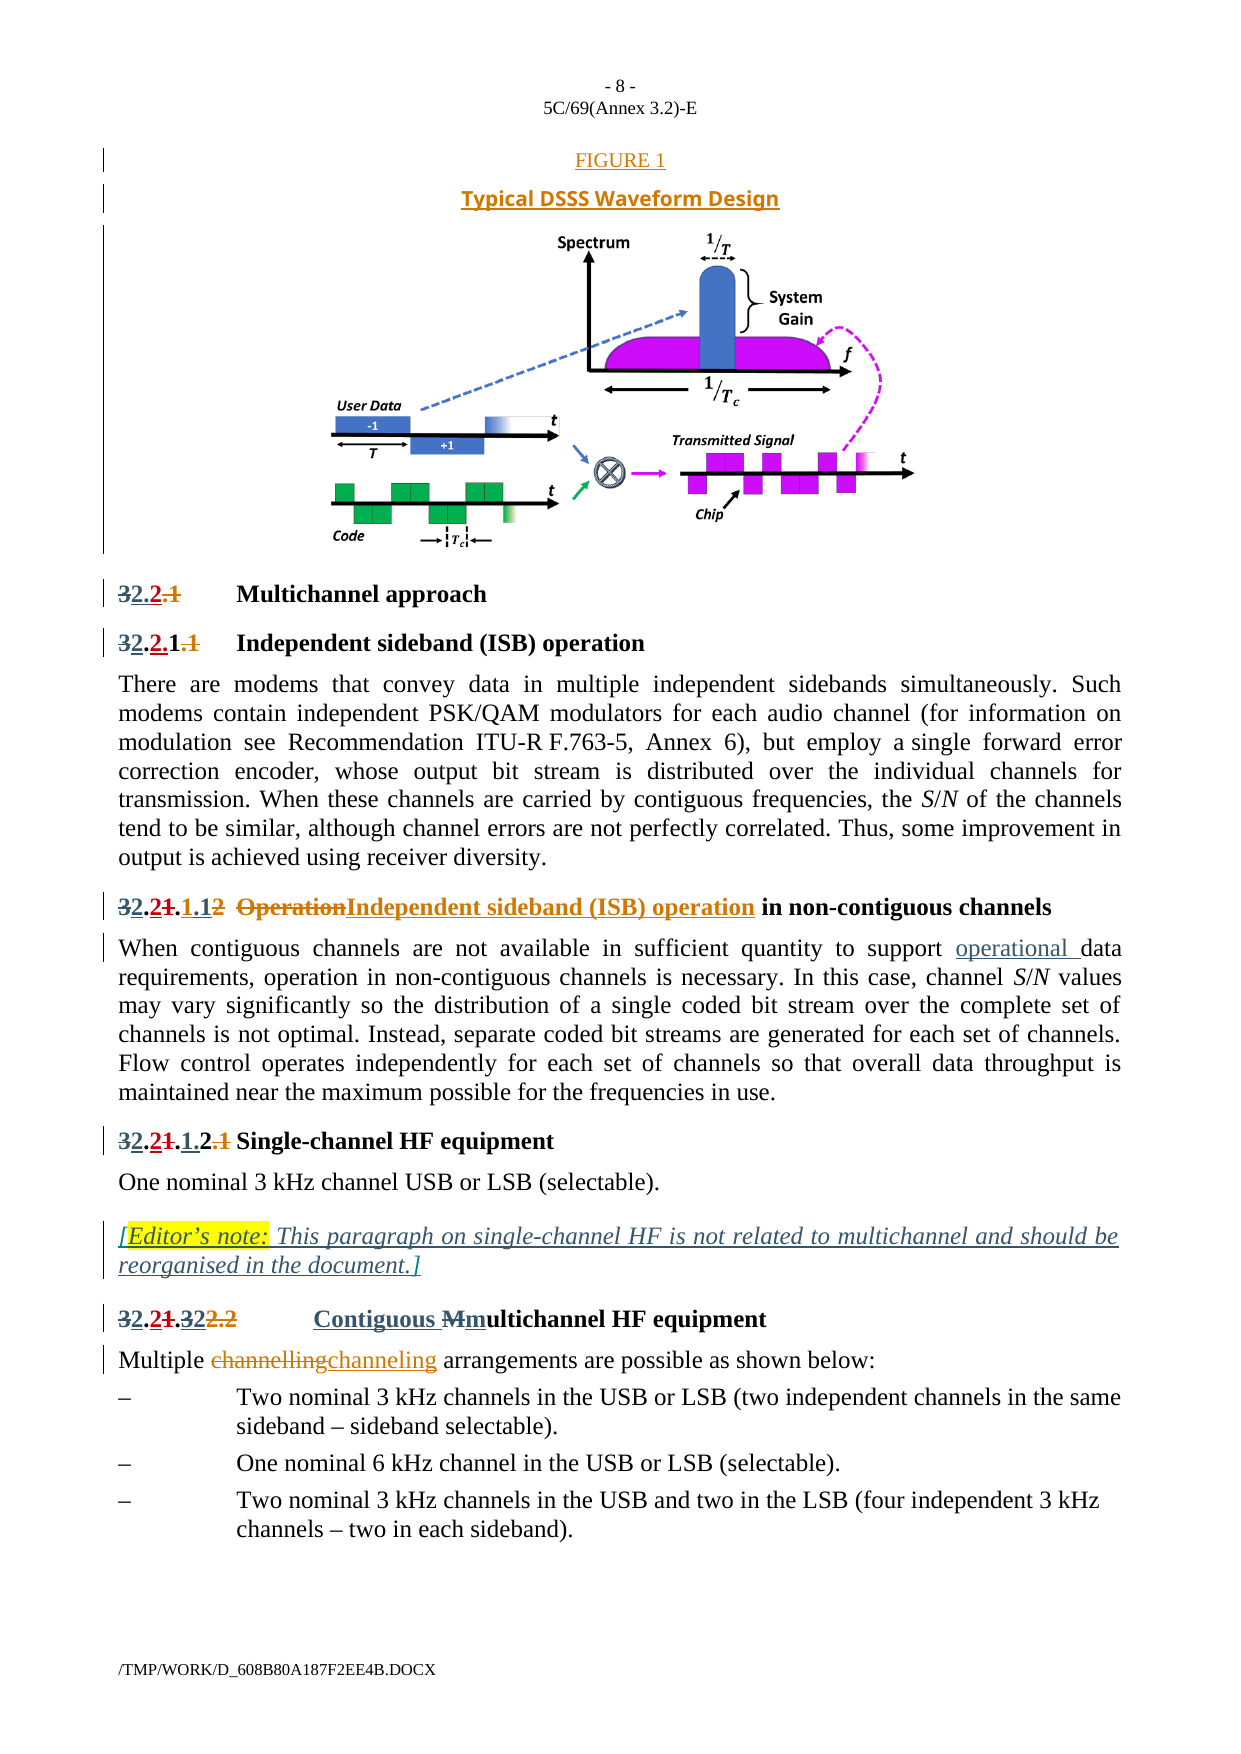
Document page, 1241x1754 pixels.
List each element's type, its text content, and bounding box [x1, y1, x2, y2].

text One nominal 3 kHz channel USB or LSB (selectable). [118, 1167, 1122, 1196]
text – Two nominal 3 kHz channels in the USB or LSB (two independent channels in the same sideband – sideband selectable). [118, 1382, 1122, 1439]
subtitle Multichannel approach [118, 579, 1122, 607]
text Multiple arrangements are possible as shown below: [118, 1345, 1122, 1374]
subtitle ..2 Single-channel HF equipment [118, 1126, 1122, 1155]
text When contiguous channels are not available in sufficient quantity to support data requirements, operation in non-contiguous channels is necessary. In this case, channel S/N values may vary significantly so the distribution of a single coded bit stream over the complete set of channels is not optimal. Instead, separate coded bit streams are generated for each set of channels. Flow control operates independently for each set of channels so that overall data throughput is maintained near the maximum possible for the frequencies in use. [118, 933, 1122, 1105]
text – One nominal 6 kHz channel in the USB or LSB (selectable). [118, 1448, 1122, 1477]
subtitle .. ultichannel HF equipment [118, 1304, 1122, 1332]
subtitle .1 Independent sideband (ISB) operation [118, 628, 1122, 657]
subtitle .. in non-contiguous channels [118, 892, 1122, 920]
text There are modems that convey data in multiple independent sidebands simultaneously. Such modems contain independent PSK/QAM modulators for each audio channel (for information on modulation see Recommendation ITU-R F.763-5, Annex 6), but employ a single forward error correction encoder, whose output bit stream is distributed over the individual channels for transmission. When these channels are carried by contiguous frequencies, the S/N of the channels tend to be similar, although channel errors are not perfectly correlated. Thus, some improvement in output is achieved using receiver diversity. [118, 669, 1122, 871]
picture [313, 225, 927, 554]
text – Two nominal 3 kHz channels in the USB and two in the LSB (four independent 3 kHz channels – two in each sideband). [118, 1485, 1122, 1542]
